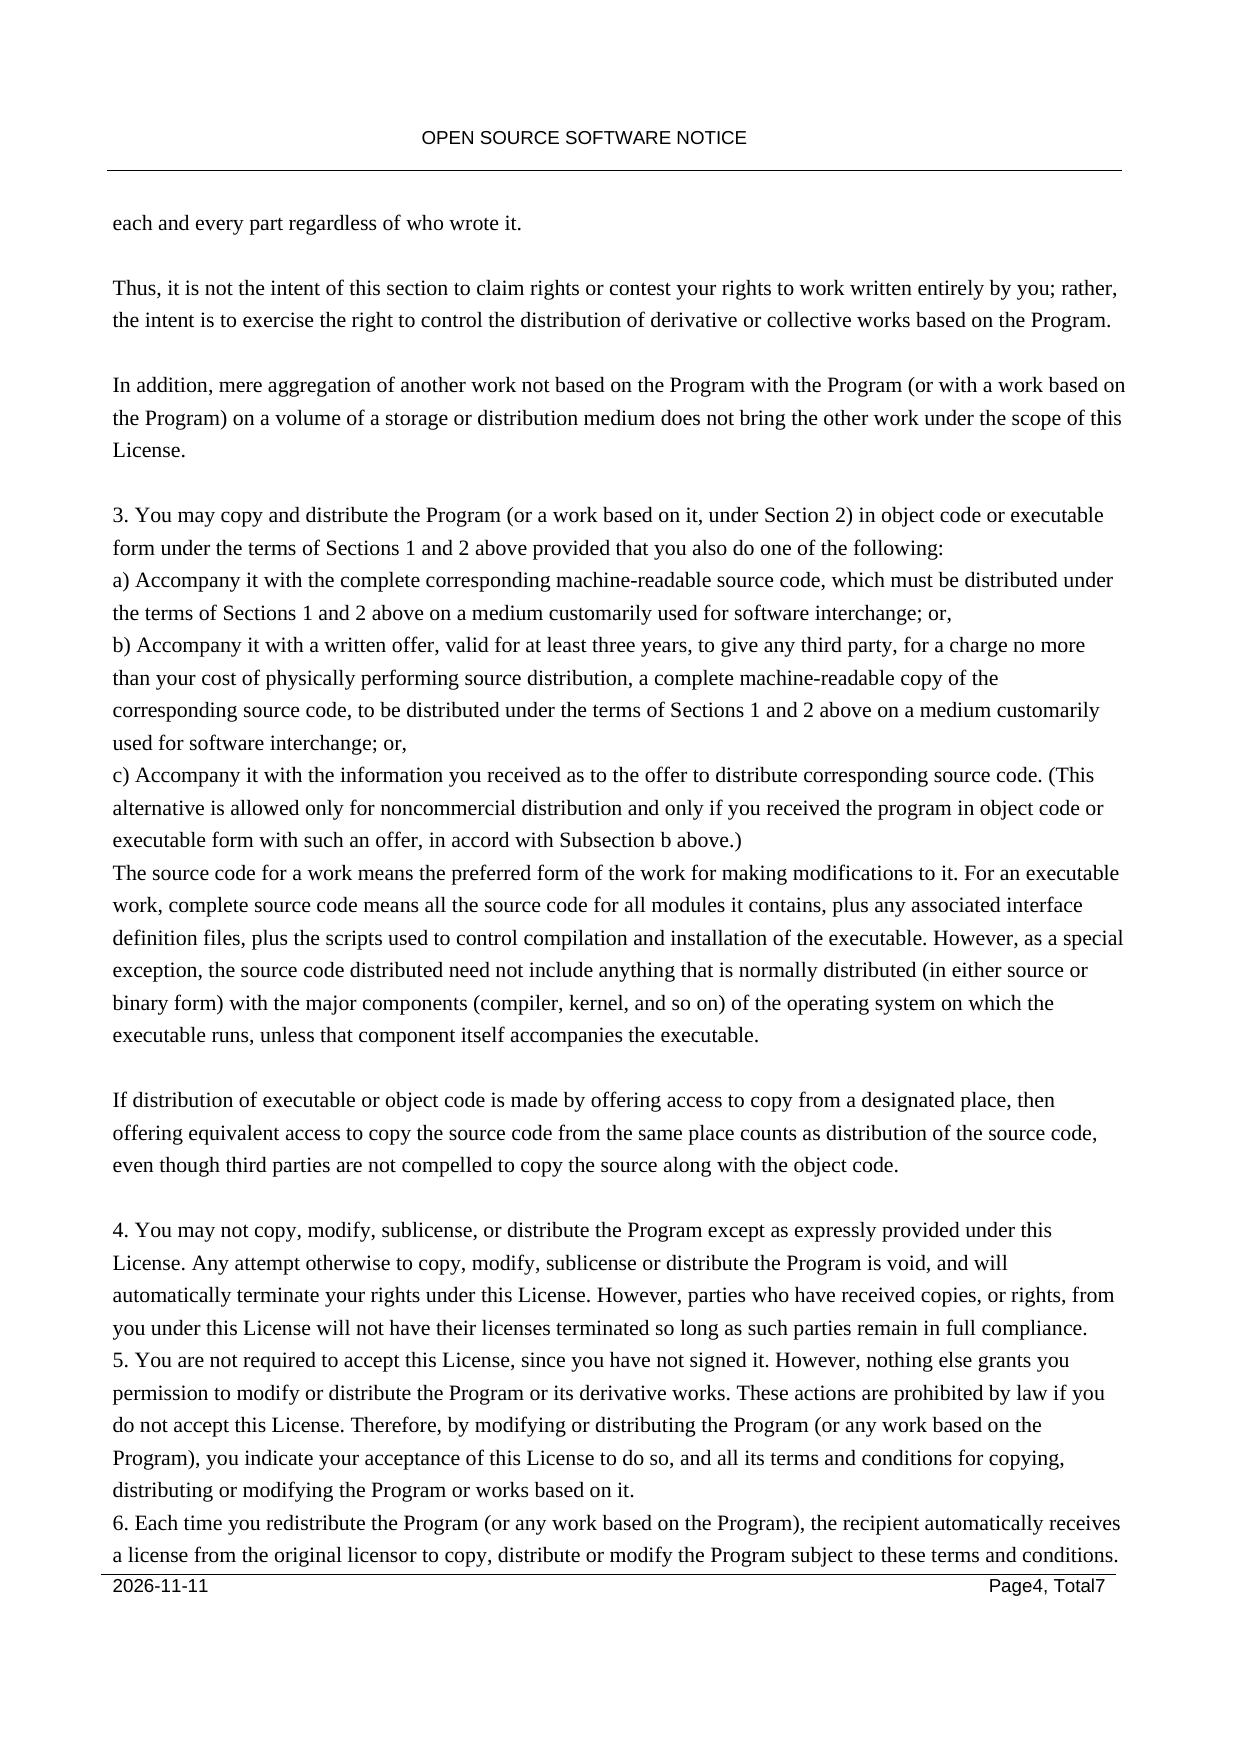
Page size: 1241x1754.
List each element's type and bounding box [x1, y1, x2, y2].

text [112, 206, 1128, 1571]
